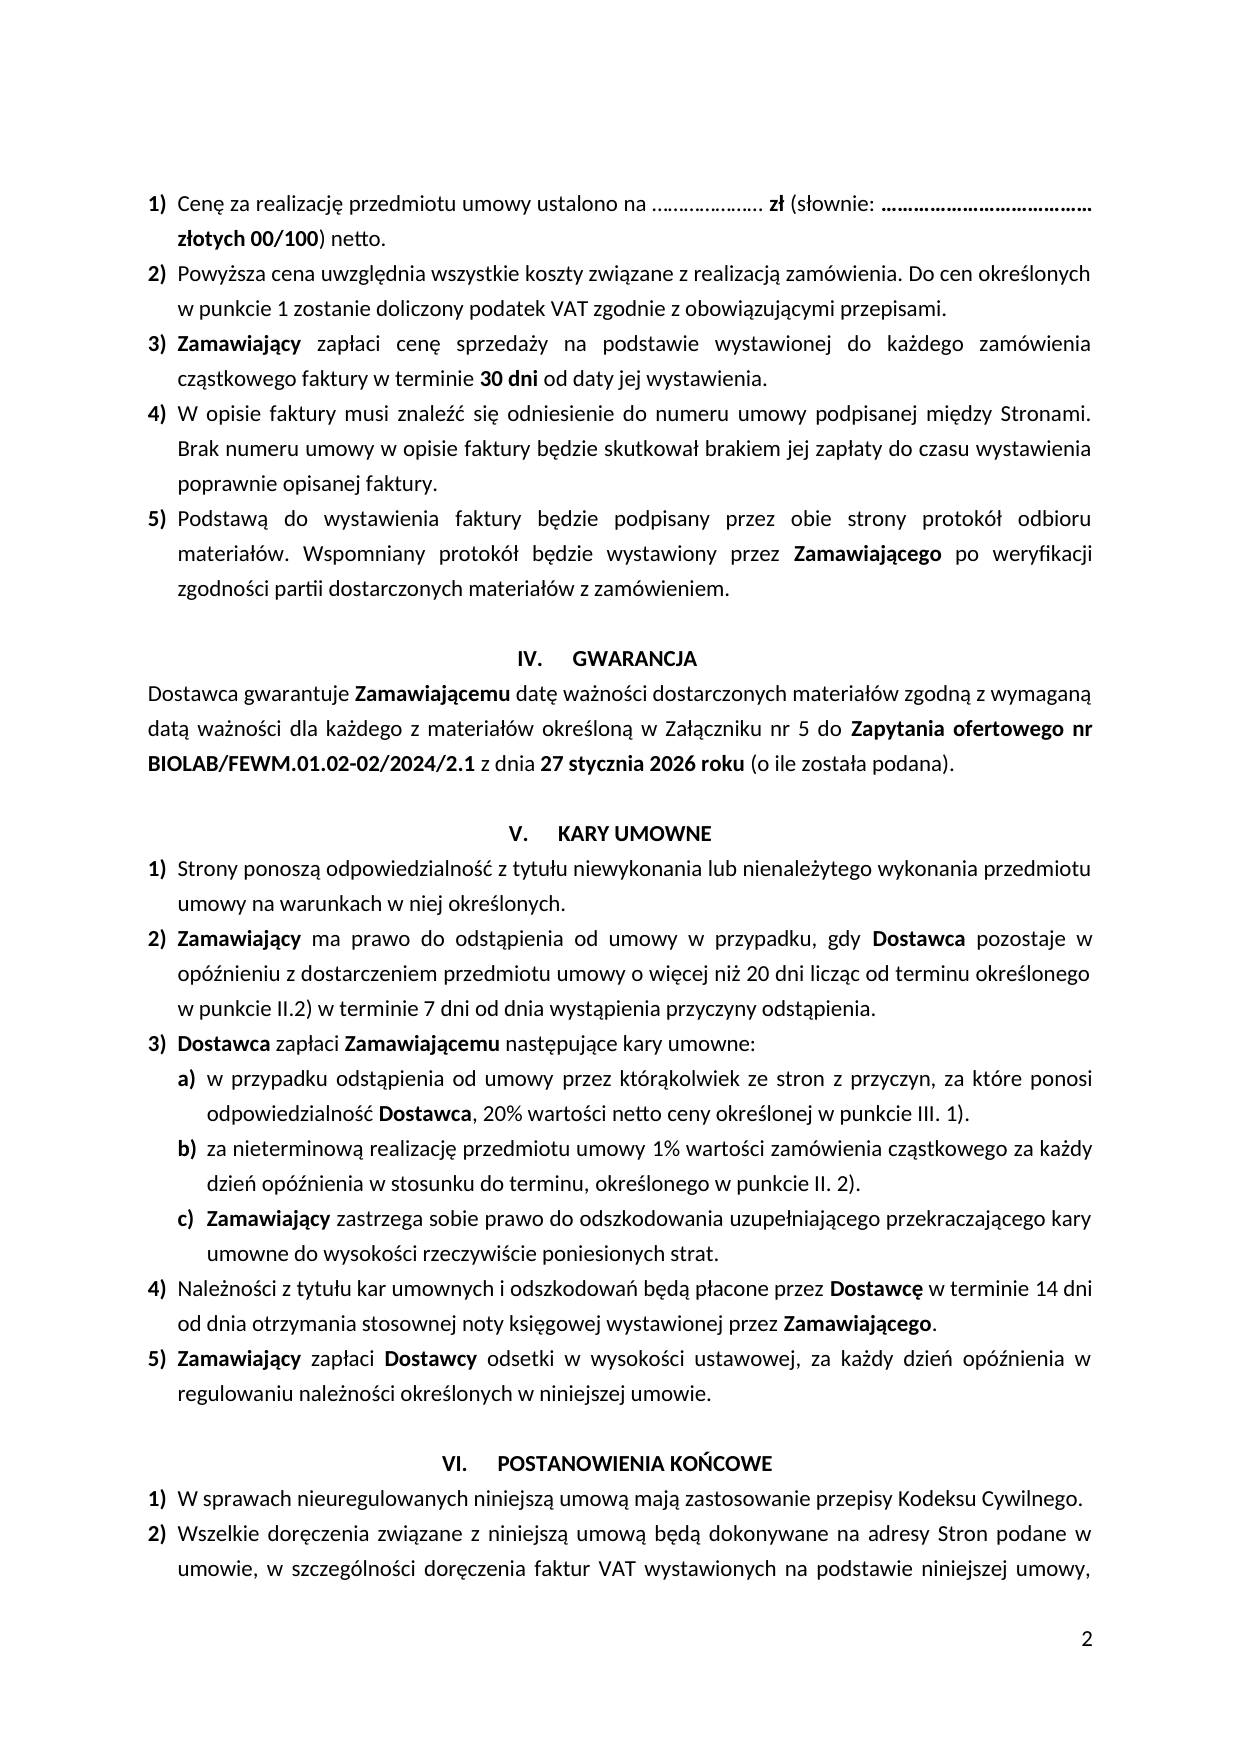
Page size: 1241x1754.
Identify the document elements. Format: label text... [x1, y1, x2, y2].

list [148, 1519, 1093, 1582]
list Cenę za realizację przedmiotu umowy ustalono na ………………… zł (słownie: ………………………………… złotych 00/100) netto. [148, 189, 1093, 252]
list Powyższa cena uwzględnia wszystkie koszty związane z realizacją zamówienia. Do cen określonych w punkcie 1 zostanie doliczony podatek VAT zgodnie z obowiązującymi przepisami. [148, 259, 1093, 322]
list Zamawiający ma prawo do odstąpienia od umowy w przypadku, gdy Dostawca pozostaje w opóźnieniu z dostarczeniem przedmiotu umowy o więcej niż 20 dni licząc od terminu określonego w punkcie II.2) w terminie 7 dni od dnia wystąpienia przyczyny odstąpienia. [148, 924, 1093, 1022]
list W opisie faktury musi znaleźć się odniesienie do numeru umowy podpisanej między Stronami. Brak numeru umowy w opisie faktury będzie skutkował brakiem jej zapłaty do czasu wystawienia poprawnie opisanej faktury. [148, 399, 1093, 497]
list w przypadku odstąpienia od umowy przez którąkolwiek ze stron z przyczyn, za które ponosi odpowiedzialność Dostawca, 20% wartości netto ceny określonej w punkcie III. 1). [177, 1064, 1093, 1127]
list KARY UMOWNE [148, 819, 1093, 847]
list W sprawach nieuregulowanych niniejszą umową mają zastosowanie przepisy Kodeksu Cywilnego. [148, 1484, 1093, 1512]
list Zamawiający zapłaci Dostawcy odsetki w wysokości ustawowej, za każdy dzień opóźnienia w regulowaniu należności określonych w niniejszej umowie. [148, 1344, 1093, 1407]
list POSTANOWIENIA KOŃCOWE [148, 1449, 1093, 1477]
list Zamawiający zapłaci cenę sprzedaży na podstawie wystawionej do każdego zamówienia cząstkowego faktury w terminie 30 dni od daty jej wystawienia. [148, 329, 1093, 392]
text Dostawca gwarantuje Zamawiającemu datę ważności dostarczonych materiałów zgodną z wymaganą datą ważności dla każdego z materiałów określoną w Załączniku nr 5 do Zapytania ofertowego nr BIOLAB/FEWM.01.02-02/2024/2.1 z dnia 27 stycznia 2026 roku (o ile została podana). [148, 679, 1093, 777]
list Strony ponoszą odpowiedzialność z tytułu niewykonania lub nienależytego wykonania przedmiotu umowy na warunkach w niej określonych. [148, 854, 1093, 917]
list za nieterminową realizację przedmiotu umowy 1% wartości zamówienia cząstkowego za każdy dzień opóźnienia w stosunku do terminu, określonego w punkcie II. 2). [177, 1134, 1093, 1197]
list Podstawą do wystawienia faktury będzie podpisany przez obie strony protokół odbioru materiałów. Wspomniany protokół będzie wystawiony przez Zamawiającego po weryfikacji zgodności partii dostarczonych materiałów z zamówieniem. [148, 504, 1093, 602]
list Należności z tytułu kar umownych i odszkodowań będą płacone przez Dostawcę w terminie 14 dni od dnia otrzymania stosownej noty księgowej wystawionej przez Zamawiającego. [148, 1274, 1093, 1337]
list Dostawca zapłaci Zamawiającemu następujące kary umowne: [148, 1029, 1093, 1057]
list Zamawiający zastrzega sobie prawo do odszkodowania uzupełniającego przekraczającego kary umowne do wysokości rzeczywiście poniesionych strat. [177, 1204, 1093, 1267]
list GWARANCJA [148, 644, 1093, 672]
